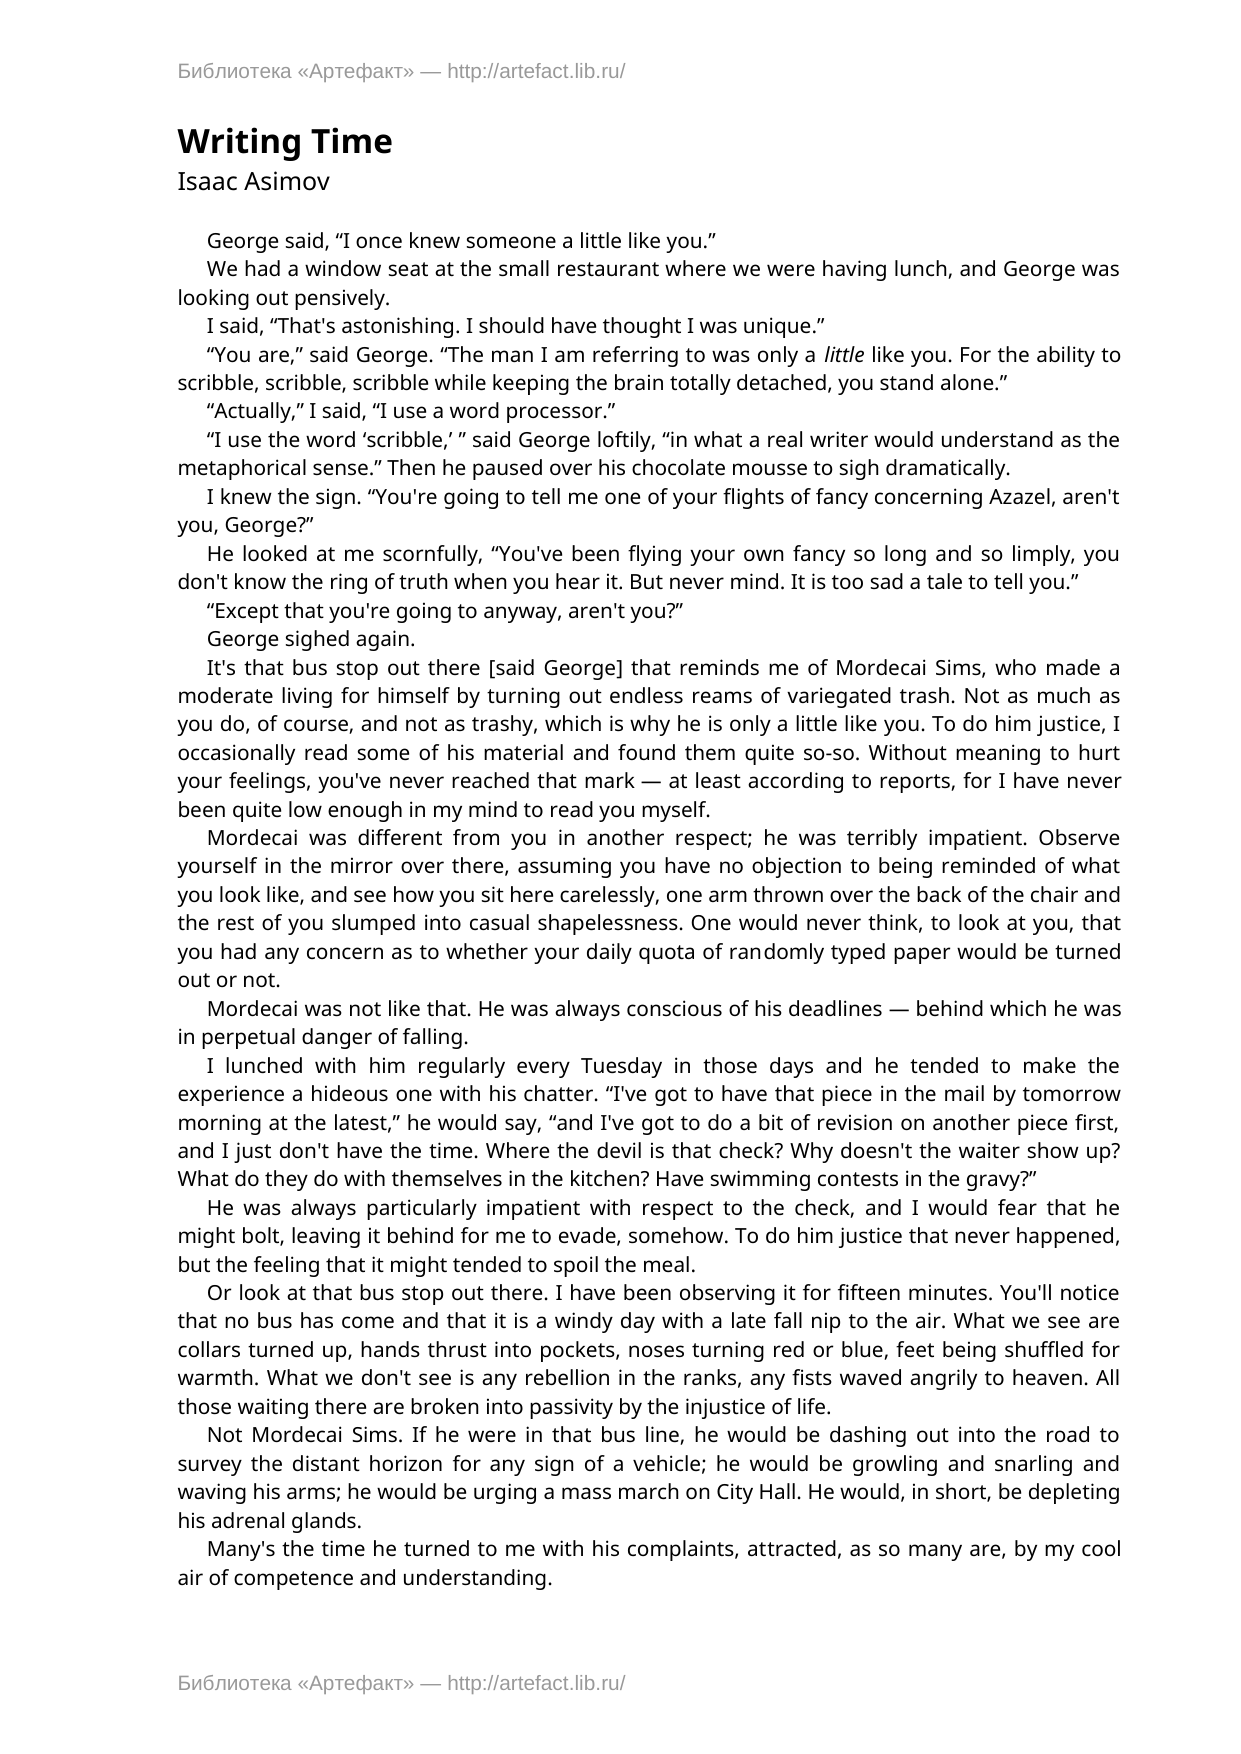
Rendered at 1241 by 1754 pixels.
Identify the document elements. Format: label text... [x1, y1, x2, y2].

text I lunched with him regularly every Tuesday in those days and he tended to make the experience a hideous one with his chatter. “I've got to have that piece in the mail by tomorrow morning at the latest,” he would say, “and I've got to do a bit of revision on another piece first, and I just don't have the time. Where the devil is that check? Why doesn't the waiter show up? What do they do with themselves in the kitchen? Have swimming contests in the gravy?” [177, 1051, 1122, 1193]
text “Except that you're going to anyway, aren't you?” [177, 596, 1122, 624]
text “I use the word ‘scribble,’ ” said George loftily, “in what a real writer would understand as the metaphorical sense.” Then he paused over his chocolate mousse to sigh dramatically. [177, 425, 1122, 482]
text George sighed again. [177, 624, 1122, 653]
text He looked at me scornfully, “You've been flying your own fancy so long and so limply, you don't know the ring of truth when you hear it. But never mind. It is too sad a tale to tell you.” [177, 539, 1122, 596]
text I knew the sign. “You're going to tell me one of your flights of fancy concerning Azazel, aren't you, George?” [177, 482, 1122, 539]
text Not Mordecai Sims. If he were in that bus line, he would be dashing out into the road to survey the distant horizon for any sign of a vehicle; he would be growling and snarling and waving his arms; he would be urging a mass march on City Hall. He would, in short, be depleting his adrenal glands. [177, 1420, 1122, 1534]
text Or look at that bus stop out there. I have been observing it for fifteen minutes. You'll notice that no bus has come and that it is a windy day with a late fall nip to the air. What we see are collars turned up, hands thrust into pockets, noses turning red or blue, feet being shuffled for warmth. What we don't see is any rebellion in the ranks, any fists waved angrily to heaven. All those waiting there are broken into passivity by the injustice of life. [177, 1278, 1122, 1420]
text Many's the time he turned to me with his complaints, attracted, as so many are, by my cool air of competence and understanding. [177, 1534, 1122, 1591]
text I said, “That's astonishing. I should have thought I was unique.” [177, 311, 1122, 340]
text Mordecai was different from you in another respect; he was terribly impatient. Observe yourself in the mirror over there, assuming you have no objection to being reminded of what you look like, and see how you sit here carelessly, one arm thrown over the back of the chair and the rest of you slumped into casual shapelessness. One would never think, to look at you, that you had any concern as to whether your daily quota of randomly typed paper would be turned out or not. [177, 823, 1122, 994]
text Isaac Asimov [177, 163, 1122, 198]
text He was always particularly impatient with respect to the check, and I would fear that he might bolt, leaving it behind for me to evade, somehow. To do him justice that never happened, but the feeling that it might tended to spoil the meal. [177, 1193, 1122, 1278]
text Mordecai was not like that. He was always conscious of his deadlines — behind which he was in perpetual danger of falling. [177, 994, 1122, 1051]
text George said, “I once knew someone a little like you.” [177, 226, 1122, 254]
text We had a window seat at the small restaurant where we were having lunch, and George was looking out pensively. [177, 254, 1122, 311]
text “Actually,” I said, “I use a word processor.” [177, 397, 1122, 425]
subtitle Writing Time [177, 118, 1122, 163]
text It's that bus stop out there [said George] that reminds me of Mordecai Sims, who made a moderate living for himself by turning out endless reams of variegated trash. Not as much as you do, of course, and not as trashy, which is why he is only a little like you. To do him justice, I occasionally read some of his material and found them quite so-so. Without meaning to hurt your feelings, you've never reached that mark — at least according to reports, for I have never been quite low enough in my mind to read you myself. [177, 653, 1122, 823]
text “You are,” said George. “The man I am referring to was only a little like you. For the ability to scribble, scribble, scribble while keeping the brain totally detached, you stand alone.” [177, 340, 1122, 397]
